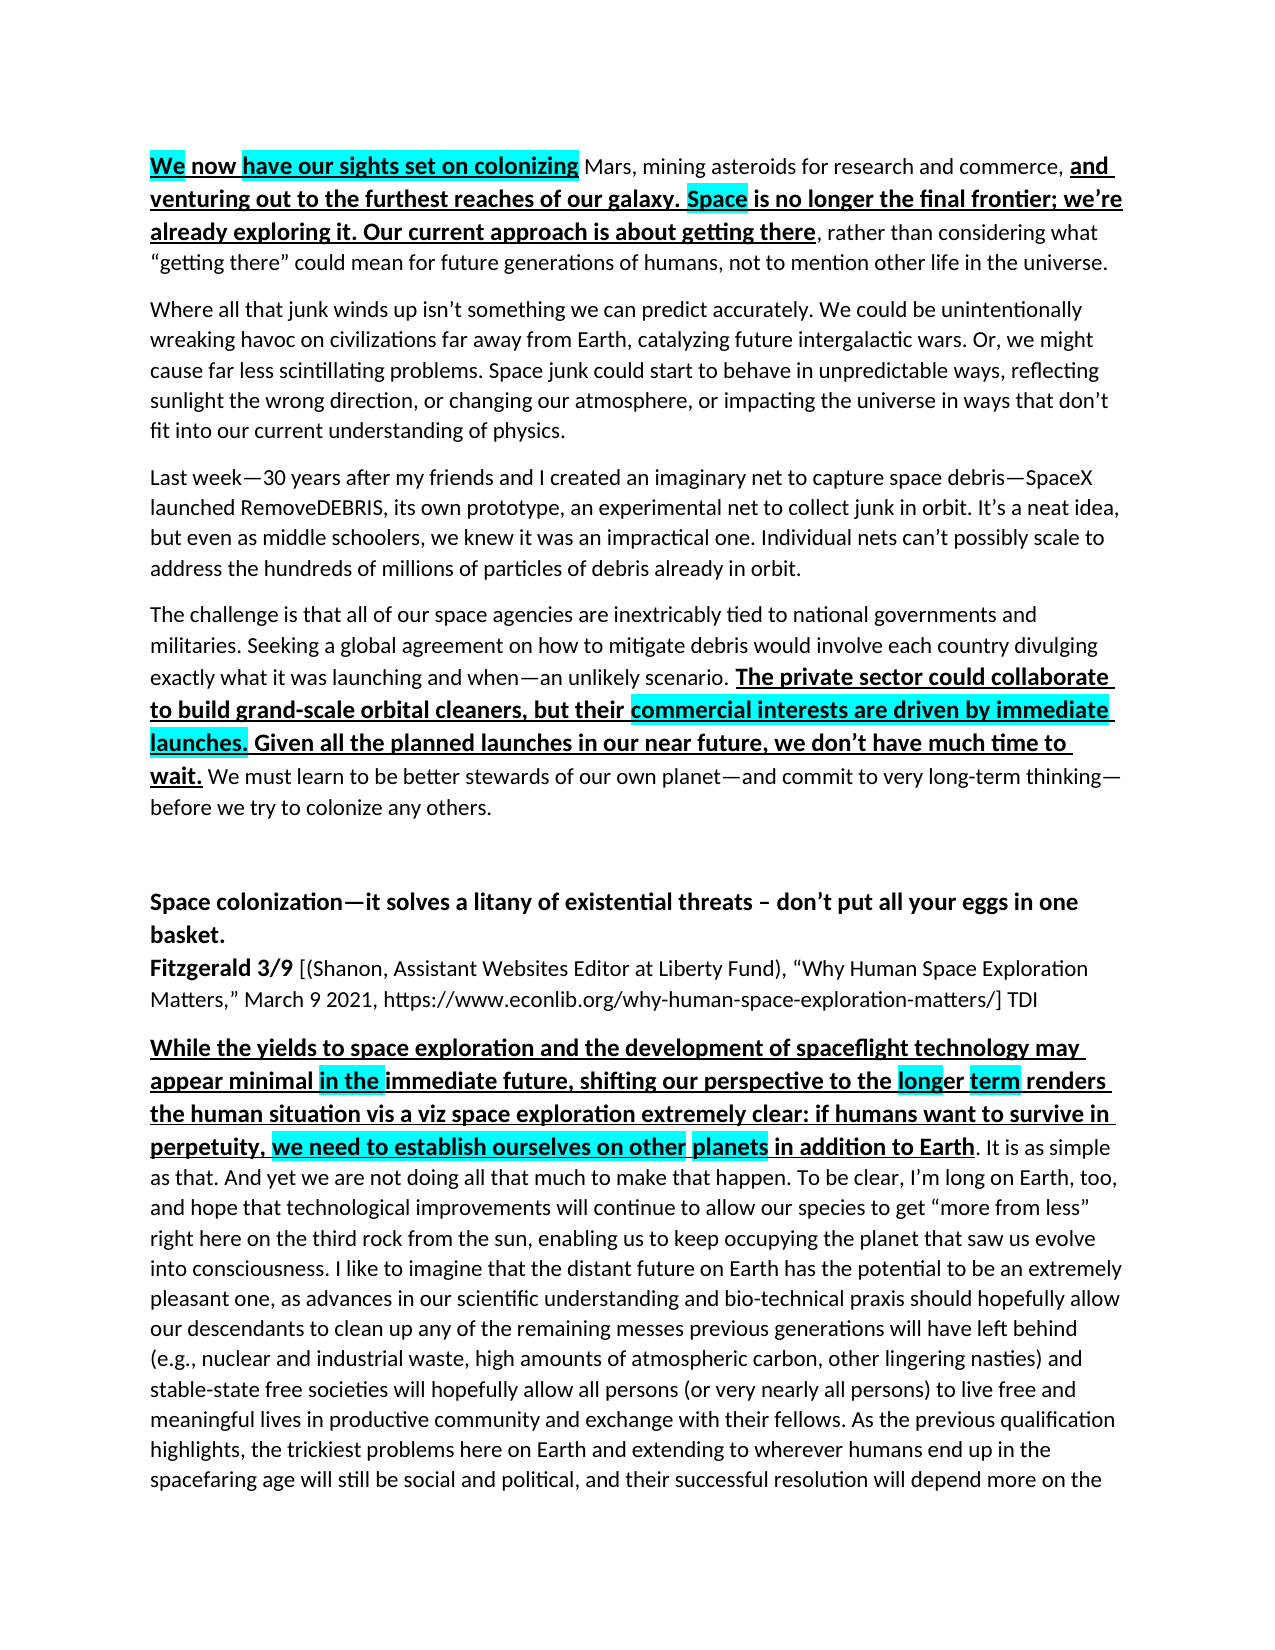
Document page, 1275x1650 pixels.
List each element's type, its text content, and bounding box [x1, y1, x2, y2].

text The challenge is that all of our space agencies are inextricably tied to national governments and militaries. Seeking a global agreement on how to mitigate debris would involve each country divulging exactly what it was launching and when—an unlikely scenario. The private sector could collaborate to build grand-scale orbital cleaners, but their commercial interests are driven by immediate launches. Given all the planned launches in our near future, we don’t have much time to wait. We must learn to be better stewards of our own planet—and commit to very long-term thinking—before we try to colonize any others. [150, 601, 1125, 821]
subtitle Space colonization—it solves a litany of existential threats – don’t put all your eggs in one basket. [150, 886, 1125, 950]
text We now have our sights set on colonizing Mars, mining asteroids for research and commerce, and venturing out to the furthest reaches of our galaxy. Space is no longer the final frontier; we’re already exploring it. Our current approach is about getting there, rather than considering what “getting there” could mean for future generations of humans, not to mention other life in the universe. [150, 150, 1125, 277]
text Where all that junk winds up isn’t something we can predict accurately. We could be unintentionally wreaking havoc on civilizations far away from Earth, catalyzing future intergalactic wars. Or, we might cause far less scintillating problems. Space junk could start to behave in unpredictable ways, reflecting sunlight the wrong direction, or changing our atmosphere, or impacting the universe in ways that don’t fit into our current understanding of physics. [150, 295, 1125, 444]
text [150, 1032, 1125, 1493]
text Last week—30 years after my friends and I created an imaginary net to capture space debris—SpaceX launched RemoveDEBRIS, its own prototype, an experimental net to collect junk in orbit. It’s a neat idea, but even as middle schoolers, we knew it was an impractical one. Individual nets can’t possibly scale to address the hundreds of millions of particles of debris already in orbit. [150, 463, 1125, 582]
text Fitzgerald 3/9 [(Shanon, Assistant Websites Editor at Liberty Fund), “Why Human Space Exploration Matters,” March 9 2021, https://www.econlib.org/why-human-space-exploration-matters/] TDI [150, 952, 1125, 1013]
